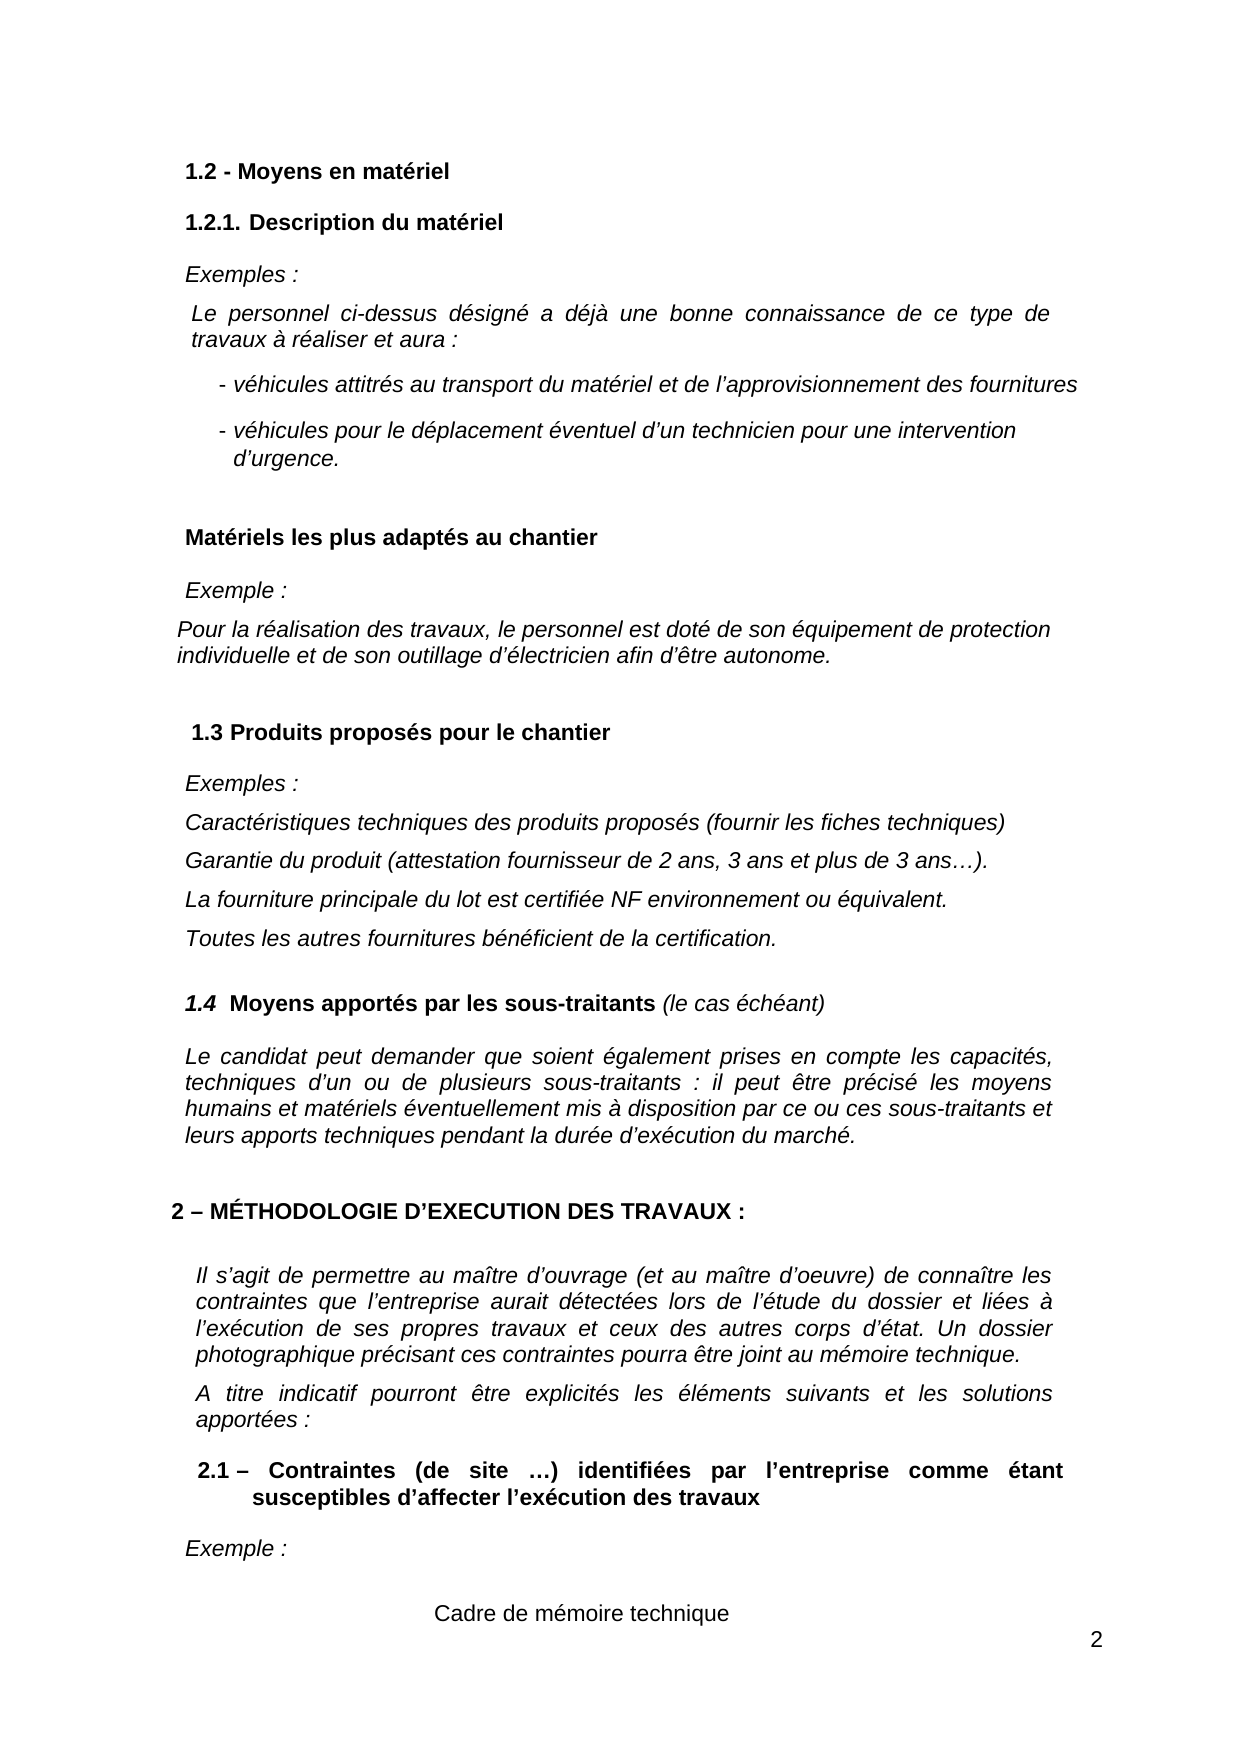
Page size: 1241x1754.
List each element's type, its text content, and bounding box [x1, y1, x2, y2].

list véhicules pour le déplacement éventuel d’un technicien pour une intervention d’urgence. [219, 414, 1103, 472]
subtitle – Contraintes (de site …) identifiées par l’entreprise comme étant susceptibles d’affecter l’exécution des travaux [197, 1457, 1064, 1510]
subtitle Matériels les plus adaptés au chantier [147, 524, 1103, 551]
list Moyens apportés par les sous-traitants (le cas échéant) [184, 989, 1103, 1016]
text Exemple : [185, 577, 1103, 603]
list Description du matériel [185, 209, 1103, 235]
text Toutes les autres fournitures bénéficient de la certification. [185, 924, 1103, 951]
text Il s’agit de permettre au maître d’ouvrage (et au maître d’oeuvre) de connaître les contraintes que l’entreprise aurait détectées lors de l’étude du dossier et liées à l’exécution de ses propres travaux et ceux des autres corps d’état. Un dossier photographique précisant ces contraintes pourra être joint au mémoire technique. [196, 1262, 1053, 1367]
text Pour la réalisation des travaux, le personnel est doté de son équipement de protection individuelle et de son outillage d’électricien afin d’être autonome. [177, 616, 1103, 669]
text Exemples : [185, 770, 1103, 796]
subtitle Produits proposés pour le chantier [191, 718, 1103, 745]
list véhicules attitrés au transport du matériel et de l’approvisionnement des fournitures [219, 368, 1103, 399]
text Exemples : [185, 261, 1103, 287]
subtitle - Moyens en matériel [185, 158, 1103, 184]
text Le personnel ci-dessus désigné a déjà une bonne connaissance de ce type de travaux à réaliser et aura : [191, 299, 1103, 352]
text Caractéristiques techniques des produits proposés (fournir les fiches techniques) Garantie du produit (attestation fournisseur de 2 ans, 3 ans et plus de 3 ans…). La fourniture principale du lot est certifiée NF environnement ou équivalent. [185, 809, 1008, 912]
text Le candidat peut demander que soient également prises en compte les capacités, techniques d’un ou de plusieurs sous-traitants : il peut être précisé les moyens humains et matériels éventuellement mis à disposition par ce ou ces sous-traitants et leurs apports techniques pendant la durée d’exécution du marché. [185, 1043, 1053, 1148]
text Exemple : [185, 1535, 1103, 1561]
text A titre indicatif pourront être explicités les éléments suivants et les solutions apportées : [196, 1380, 1053, 1432]
subtitle 2 – méthodologie D’EXECUTION DES TRAVAUX : [165, 1198, 1103, 1224]
